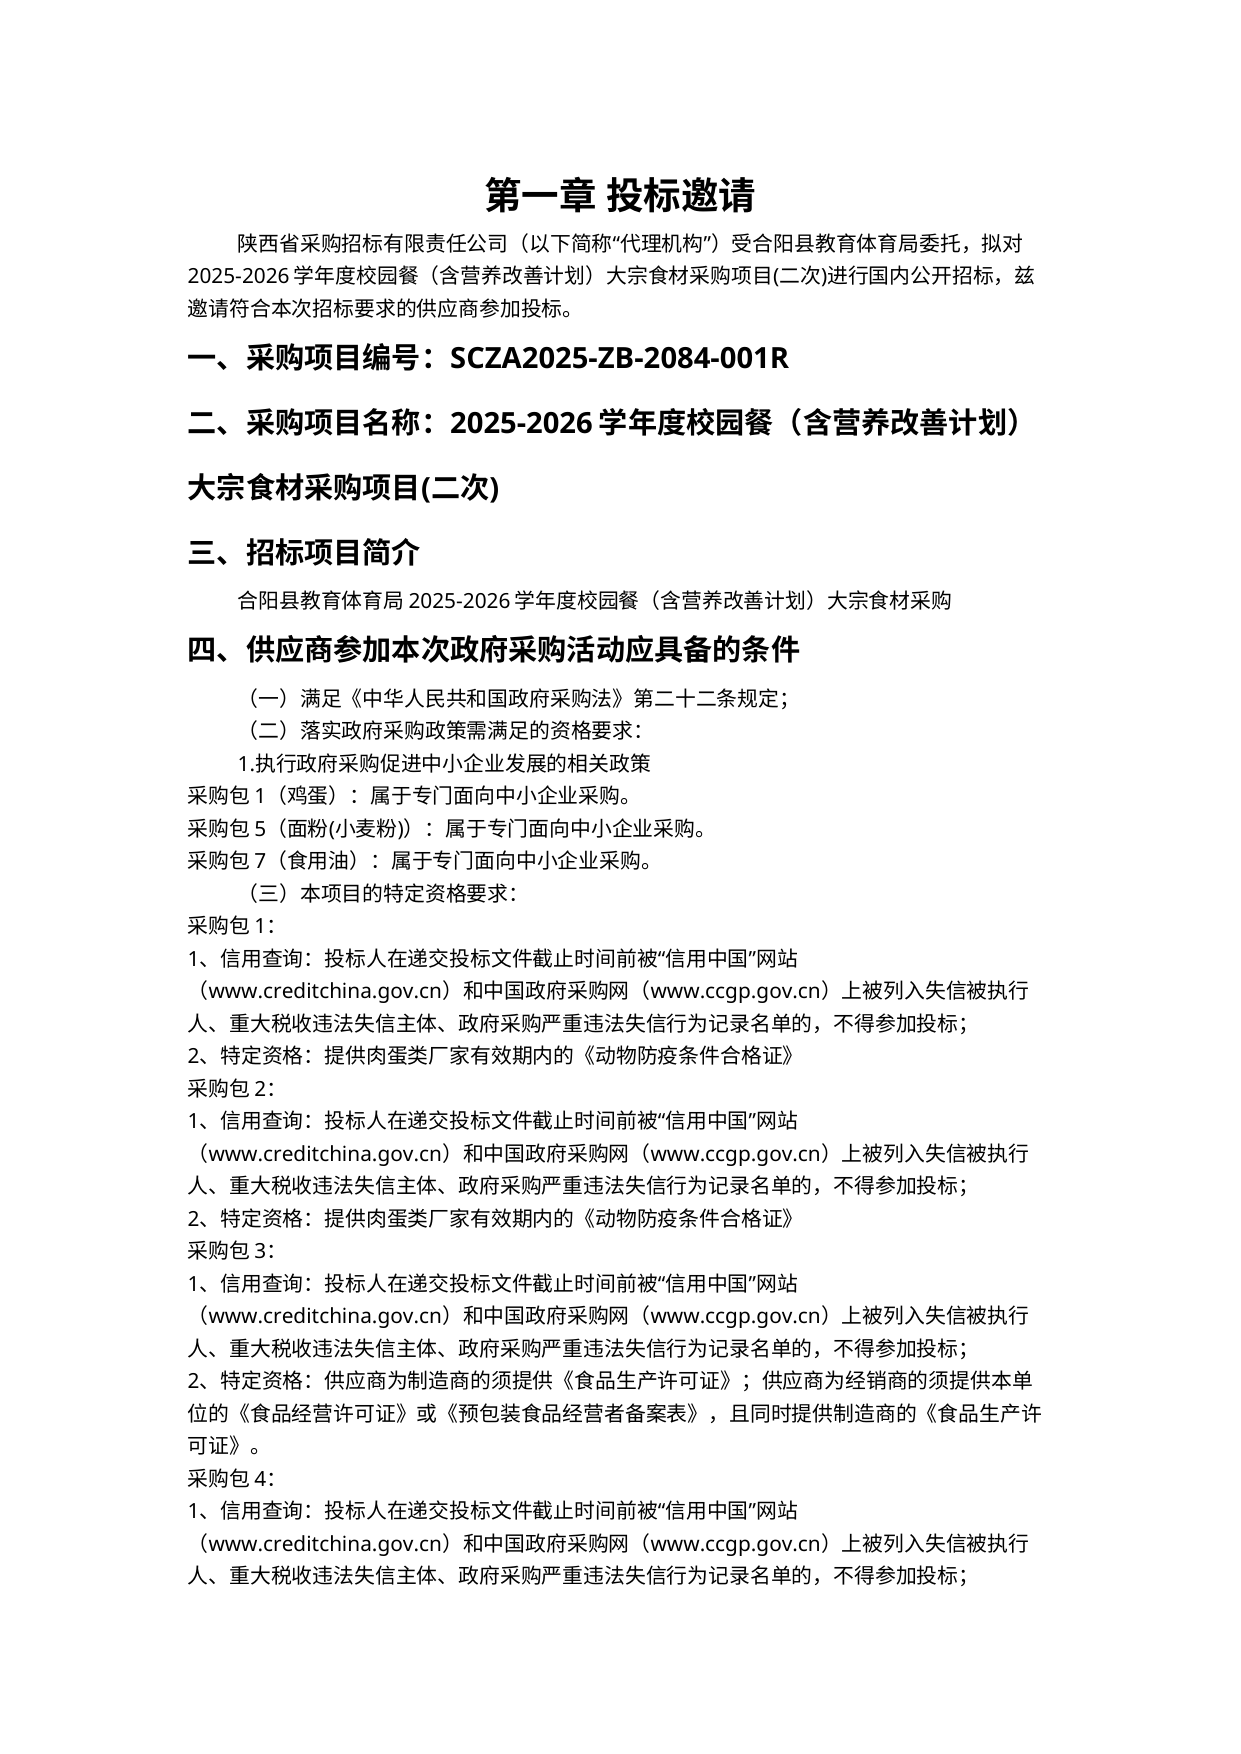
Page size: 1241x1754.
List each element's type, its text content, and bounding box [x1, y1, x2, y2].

text 1、信用查询：投标人在递交投标文件截止时间前被“信用中国”网站（www.creditchina.gov.cn）和中国政府采购网（www.ccgp.gov.cn）上被列入失信被执行人、重大税收违法失信主体、政府采购严重违法失信行为记录名单的，不得参加投标； [187, 942, 1053, 1039]
text 二、采购项目名称：2025-2026学年度校园餐（含营养改善计划）大宗食材采购项目(二次) [187, 389, 1053, 519]
text 采购包4： [187, 1462, 1053, 1494]
text 采购包3： [187, 1234, 1053, 1267]
text 三、招标项目简介 [187, 519, 1053, 584]
text 合阳县教育体育局2025-2026学年度校园餐（含营养改善计划）大宗食材采购 [187, 584, 1053, 617]
text （一）满足《中华人民共和国政府采购法》第二十二条规定； [187, 682, 1053, 714]
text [187, 1364, 1053, 1462]
text （二）落实政府采购政策需满足的资格要求： [187, 714, 1053, 747]
text 采购包5（面粉(小麦粉)）：属于专门面向中小企业采购。 [187, 812, 1053, 844]
text 1、信用查询：投标人在递交投标文件截止时间前被“信用中国”网站（www.creditchina.gov.cn）和中国政府采购网（www.ccgp.gov.cn）上被列入失信被执行人、重大税收违法失信主体、政府采购严重违法失信行为记录名单的，不得参加投标； [187, 1104, 1053, 1202]
text 四、供应商参加本次政府采购活动应具备的条件 [187, 617, 1053, 682]
text 采购包1（鸡蛋）：属于专门面向中小企业采购。 [187, 779, 1053, 812]
text 采购包1： [187, 909, 1053, 942]
text 2、特定资格：提供肉蛋类厂家有效期内的《动物防疫条件合格证》 [187, 1202, 1053, 1234]
text 采购包7（食用油）：属于专门面向中小企业采购。 [187, 844, 1053, 877]
text 采购包2： [187, 1072, 1053, 1104]
text 1、信用查询：投标人在递交投标文件截止时间前被“信用中国”网站（www.creditchina.gov.cn）和中国政府采购网（www.ccgp.gov.cn）上被列入失信被执行人、重大税收违法失信主体、政府采购严重违法失信行为记录名单的，不得参加投标； [187, 1267, 1053, 1364]
text 第一章 投标邀请 [187, 162, 1053, 227]
text 一、采购项目编号：SCZA2025-ZB-2084-001R [187, 324, 1053, 389]
text 1.执行政府采购促进中小企业发展的相关政策 [187, 747, 1053, 779]
text 陕西省采购招标有限责任公司（以下简称“代理机构”）受合阳县教育体育局委托，拟对2025-2026学年度校园餐（含营养改善计划）大宗食材采购项目(二次)进行国内公开招标，兹邀请符合本次招标要求的供应商参加投标。 [187, 227, 1053, 324]
text 2、特定资格：提供肉蛋类厂家有效期内的《动物防疫条件合格证》 [187, 1039, 1053, 1072]
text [187, 1494, 1053, 1592]
text （三）本项目的特定资格要求： [187, 877, 1053, 909]
